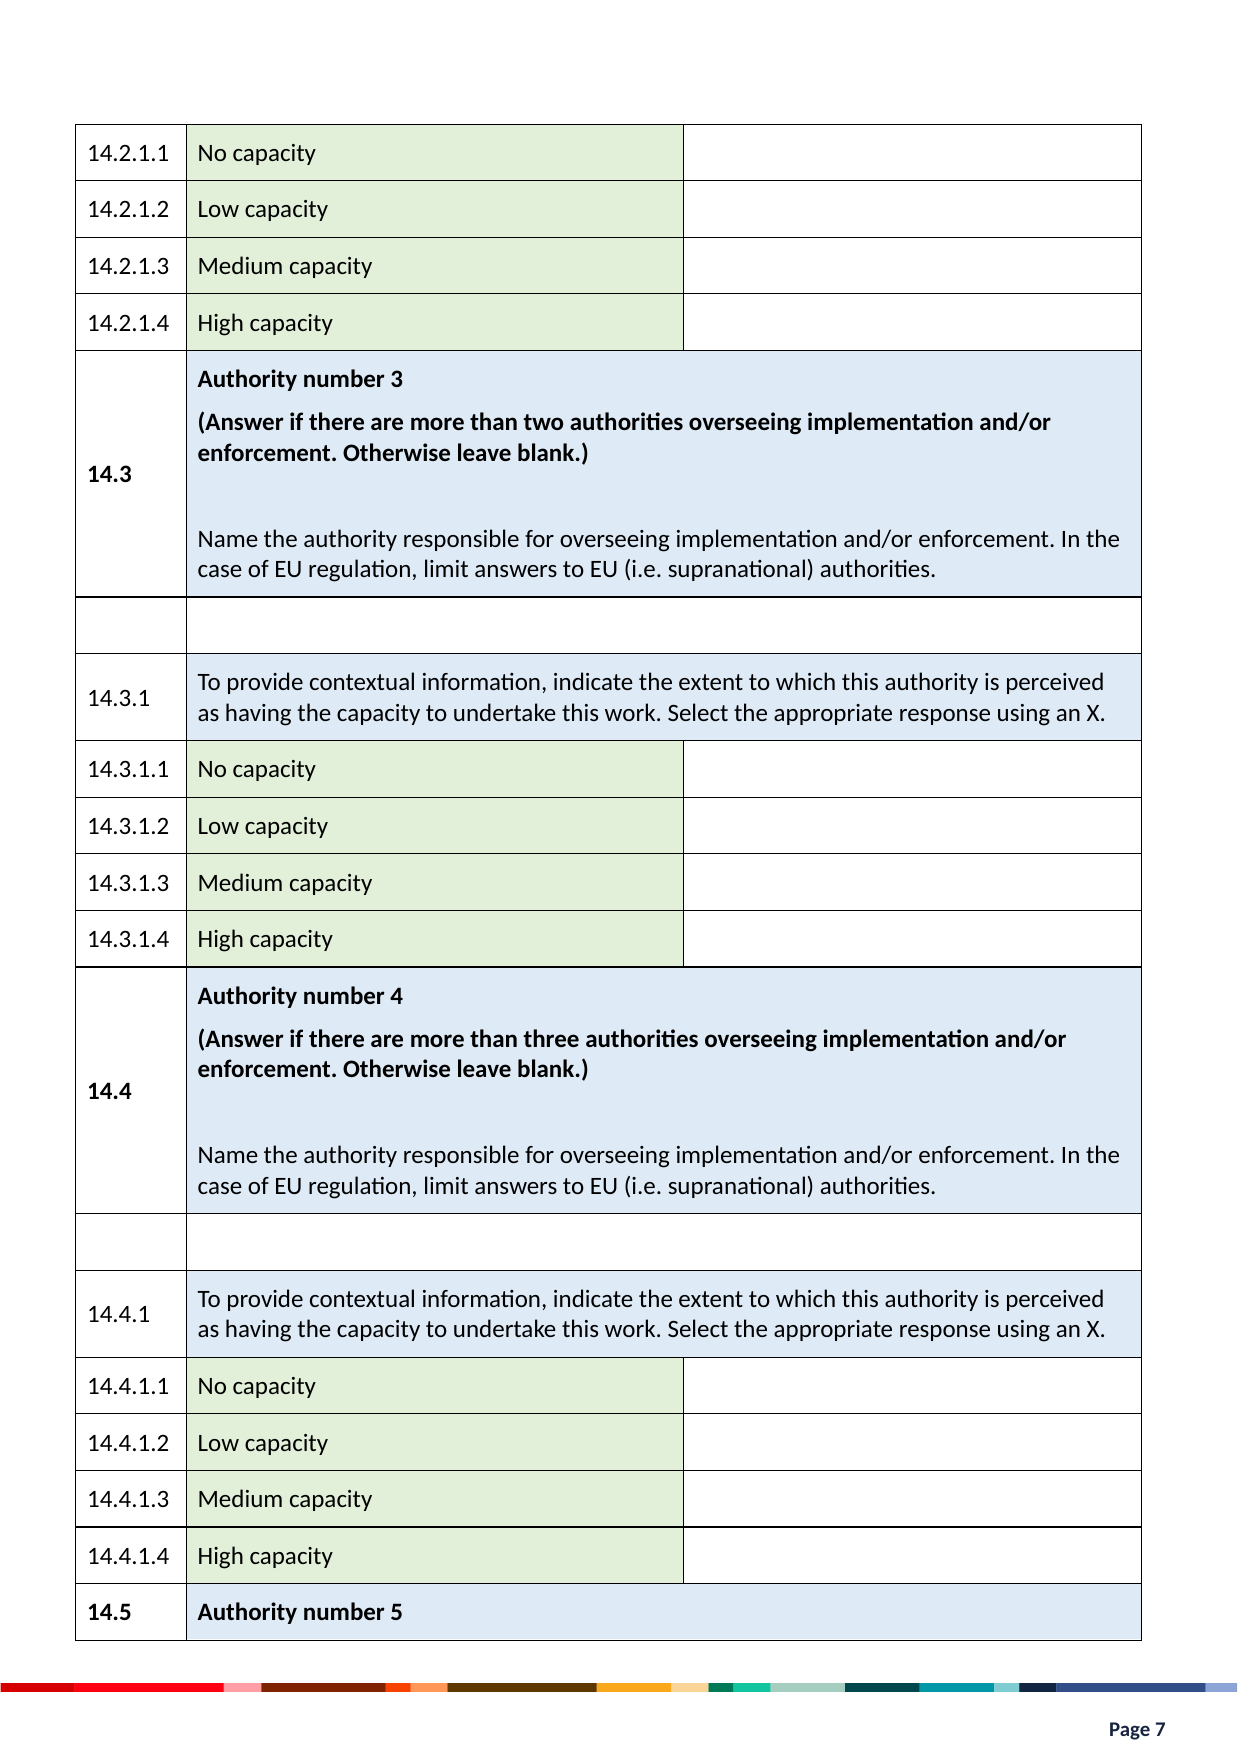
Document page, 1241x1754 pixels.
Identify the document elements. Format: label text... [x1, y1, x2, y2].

table_cell 14.4.1.2 [76, 1414, 186, 1470]
table_cell 14.2.1.2 [76, 181, 186, 237]
table_cell 14.3.1.4 [76, 911, 186, 966]
table_cell Medium capacity [187, 854, 683, 910]
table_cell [187, 1584, 1141, 1639]
table_cell [684, 854, 1141, 910]
table_cell 14.3.1.2 [76, 798, 186, 853]
table_cell High capacity [187, 1528, 683, 1583]
table_cell [187, 598, 1141, 653]
table_cell [684, 798, 1141, 853]
table_cell 14.2.1.3 [76, 238, 186, 293]
table_cell 14.5 [76, 1584, 186, 1639]
table_cell [684, 741, 1141, 797]
table_cell 14.4.1.1 [76, 1358, 186, 1413]
table_cell 14.2.1.1 [76, 125, 186, 180]
table_cell No capacity [187, 741, 683, 797]
table_cell 14.3.1.3 [76, 854, 186, 910]
table_cell [684, 1471, 1141, 1526]
table_cell Authority number 3 (Answer if there are more than two authorities overseeing implementation and/or enforcement. Otherwise leave blank.) Name the authority responsible for overseeing implementation and/or enforcement. In the case of EU regulation, limit answers to EU (i.e. supranational) authorities. [187, 351, 1141, 596]
table_cell Low capacity [187, 181, 683, 237]
table_cell [684, 911, 1141, 966]
table_cell [684, 1414, 1141, 1470]
table_cell Authority number 4 (Answer if there are more than three authorities overseeing implementation and/or enforcement. Otherwise leave blank.) Name the authority responsible for overseeing implementation and/or enforcement. In the case of EU regulation, limit answers to EU (i.e. supranational) authorities. [187, 968, 1141, 1213]
table_cell Low capacity [187, 1414, 683, 1470]
table_cell 14.4.1 [76, 1271, 186, 1357]
table_cell [684, 1528, 1141, 1583]
table_cell [187, 1214, 1141, 1269]
table_cell [684, 1358, 1141, 1413]
table_cell Medium capacity [187, 1471, 683, 1526]
table_cell [76, 598, 186, 653]
table_cell 14.2.1.4 [76, 294, 186, 350]
table_cell 14.4 [76, 968, 186, 1213]
table_cell [684, 125, 1141, 180]
table_cell 14.4.1.4 [76, 1528, 186, 1583]
table_cell Low capacity [187, 798, 683, 853]
table_cell High capacity [187, 911, 683, 966]
table_cell 14.3 [76, 351, 186, 596]
table_cell No capacity [187, 1358, 683, 1413]
table_cell High capacity [187, 294, 683, 350]
picture [0, 1683, 1236, 1692]
table_cell [684, 294, 1141, 350]
table_cell No capacity [187, 125, 683, 180]
table_cell [684, 238, 1141, 293]
table_cell Medium capacity [187, 238, 683, 293]
table_cell 14.4.1.3 [76, 1471, 186, 1526]
table_cell [76, 1214, 186, 1269]
table_cell 14.3.1.1 [76, 741, 186, 797]
table_cell [684, 181, 1141, 237]
table_cell 14.3.1 [76, 654, 186, 740]
